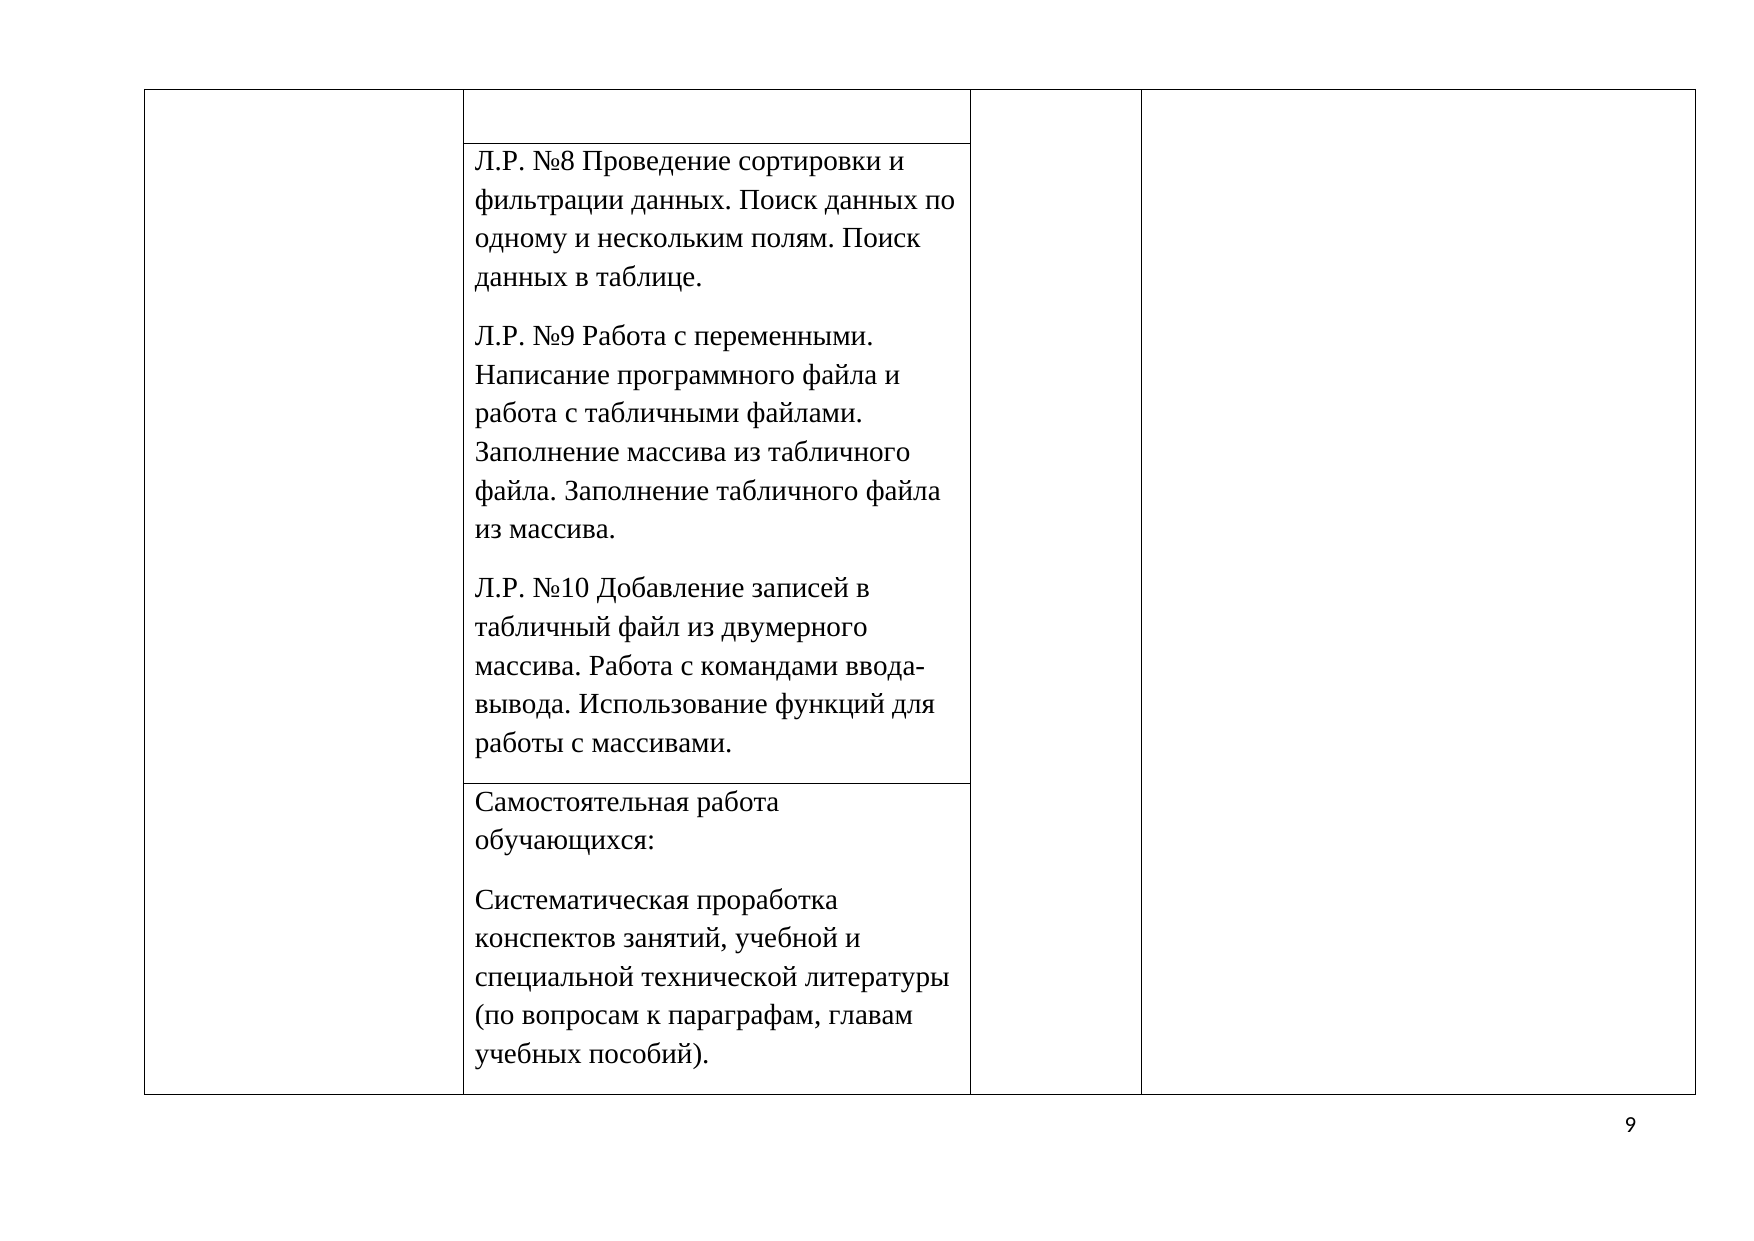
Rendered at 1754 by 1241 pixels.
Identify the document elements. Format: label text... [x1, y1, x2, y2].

table_cell Самостоятельная работа обучающихся: Систематическая проработка конспектов занятий, учебной и специальной технической литературы (по вопросам к параграфам, главам учебных пособий). [464, 784, 970, 1094]
table_cell Л.Р. №8 Проведение сортировки и фильтрации данных. Поиск данных по одному и нескольким полям. Поиск данных в таблице. Л.Р. №9 Работа с переменными. Написание программного файла и работа с табличными файлами. Заполнение массива из табличного файла. Заполнение табличного файла из массива. Л.Р. №10 Добавление записей в табличный файл из двумерного массива. Работа с командами ввода-вывода. Использование функций для работы с массивами. [464, 144, 970, 783]
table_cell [464, 90, 970, 142]
